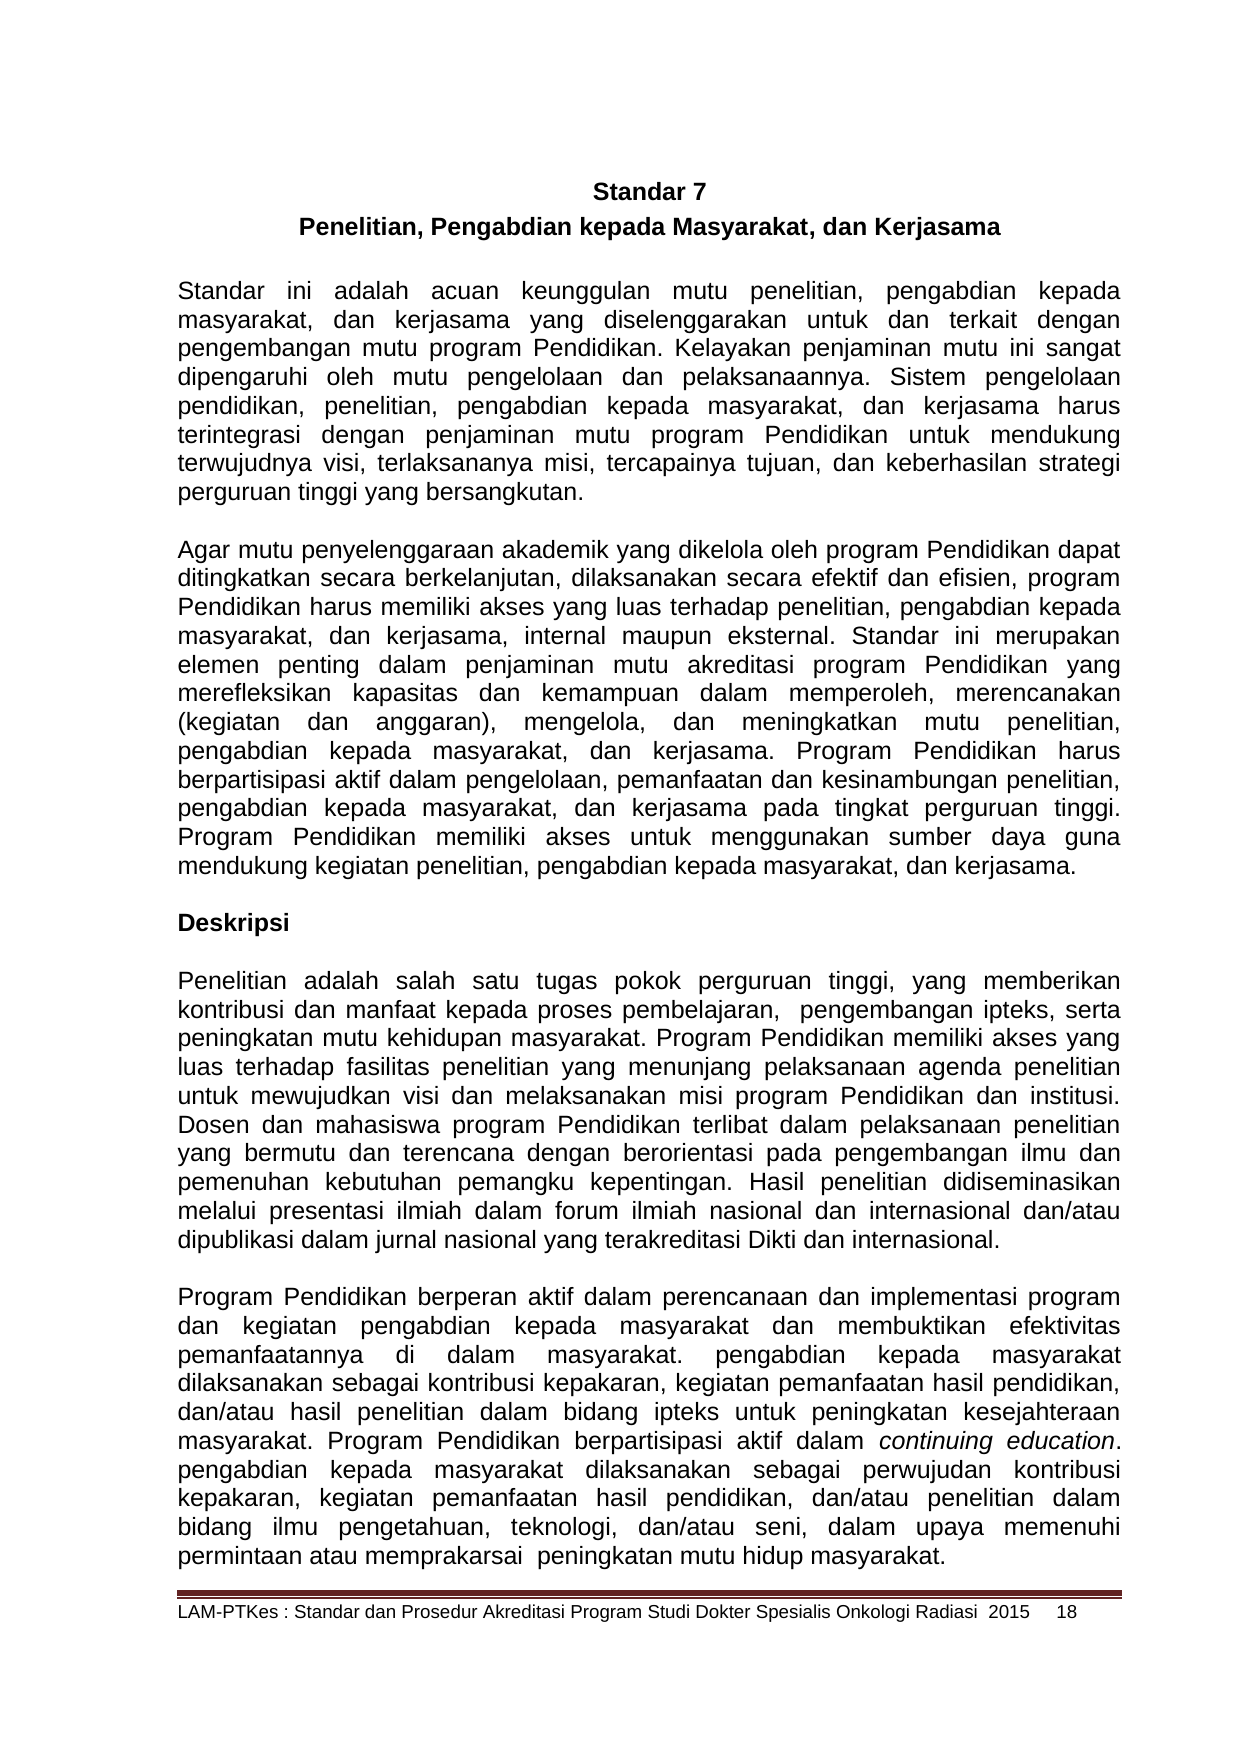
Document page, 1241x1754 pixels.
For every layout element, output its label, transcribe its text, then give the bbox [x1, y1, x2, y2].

text Deskripsi [177, 908, 1122, 937]
subtitle Penelitian, Pengabdian kepada Masyarakat, dan Kerjasama [177, 212, 1122, 241]
text Standar ini adalah acuan keunggulan mutu penelitian, pengabdian kepada masyarakat, dan kerjasama yang diselenggarakan untuk dan terkait dengan pengembangan mutu program Pendidikan. Kelayakan penjaminan mutu ini sangat dipengaruhi oleh mutu pengelolaan dan pelaksanaannya. Sistem pengelolaan pendidikan, penelitian, pengabdian kepada masyarakat, dan kerjasama harus terintegrasi dengan penjaminan mutu program Pendidikan untuk mendukung terwujudnya visi, terlaksananya misi, tercapainya tujuan, dan keberhasilan strategi perguruan tinggi yang bersangkutan. [177, 276, 1122, 506]
subtitle Standar 7 [177, 177, 1122, 206]
text Program Pendidikan berperan aktif dalam perencanaan dan implementasi program dan kegiatan pengabdian kepada masyarakat dan membuktikan efektivitas pemanfaatannya di dalam masyarakat. pengabdian kepada masyarakat dilaksanakan sebagai kontribusi kepakaran, kegiatan pemanfaatan hasil pendidikan, dan/atau hasil penelitian dalam bidang ipteks untuk peningkatan kesejahteraan masyarakat. Program Pendidikan berpartisipasi aktif dalam continuing education. pengabdian kepada masyarakat dilaksanakan sebagai perwujudan kontribusi kepakaran, kegiatan pemanfaatan hasil pendidikan, dan/atau penelitian dalam bidang ilmu pengetahuan, teknologi, dan/atau seni, dalam upaya memenuhi permintaan atau memprakarsai peningkatan mutu hidup masyarakat. [177, 1282, 1122, 1570]
text Penelitian adalah salah satu tugas pokok perguruan tinggi, yang memberikan kontribusi dan manfaat kepada proses pembelajaran, pengembangan ipteks, serta peningkatan mutu kehidupan masyarakat. Program Pendidikan memiliki akses yang luas terhadap fasilitas penelitian yang menunjang pelaksanaan agenda penelitian untuk mewujudkan visi dan melaksanakan misi program Pendidikan dan institusi. Dosen dan mahasiswa program Pendidikan terlibat dalam pelaksanaan penelitian yang bermutu dan terencana dengan berorientasi pada pengembangan ilmu dan pemenuhan kebutuhan pemangku kepentingan. Hasil penelitian didiseminasikan melalui presentasi ilmiah dalam forum ilmiah nasional dan internasional dan/atau dipublikasi dalam jurnal nasional yang terakreditasi Dikti dan internasional. [177, 966, 1122, 1253]
text Agar mutu penyelenggaraan akademik yang dikelola oleh program Pendidikan dapat ditingkatkan secara berkelanjutan, dilaksanakan secara efektif dan efisien, program Pendidikan harus memiliki akses yang luas terhadap penelitian, pengabdian kepada masyarakat, dan kerjasama, internal maupun eksternal. Standar ini merupakan elemen penting dalam penjaminan mutu akreditasi program Pendidikan yang merefleksikan kapasitas dan kemampuan dalam memperoleh, merencanakan (kegiatan dan anggaran), mengelola, dan meningkatkan mutu penelitian, pengabdian kepada masyarakat, dan kerjasama. Program Pendidikan harus berpartisipasi aktif dalam pengelolaan, pemanfaatan dan kesinambungan penelitian, pengabdian kepada masyarakat, dan kerjasama pada tingkat perguruan tinggi. Program Pendidikan memiliki akses untuk menggunakan sumber daya guna mendukung kegiatan penelitian, pengabdian kepada masyarakat, dan kerjasama. [177, 535, 1122, 880]
